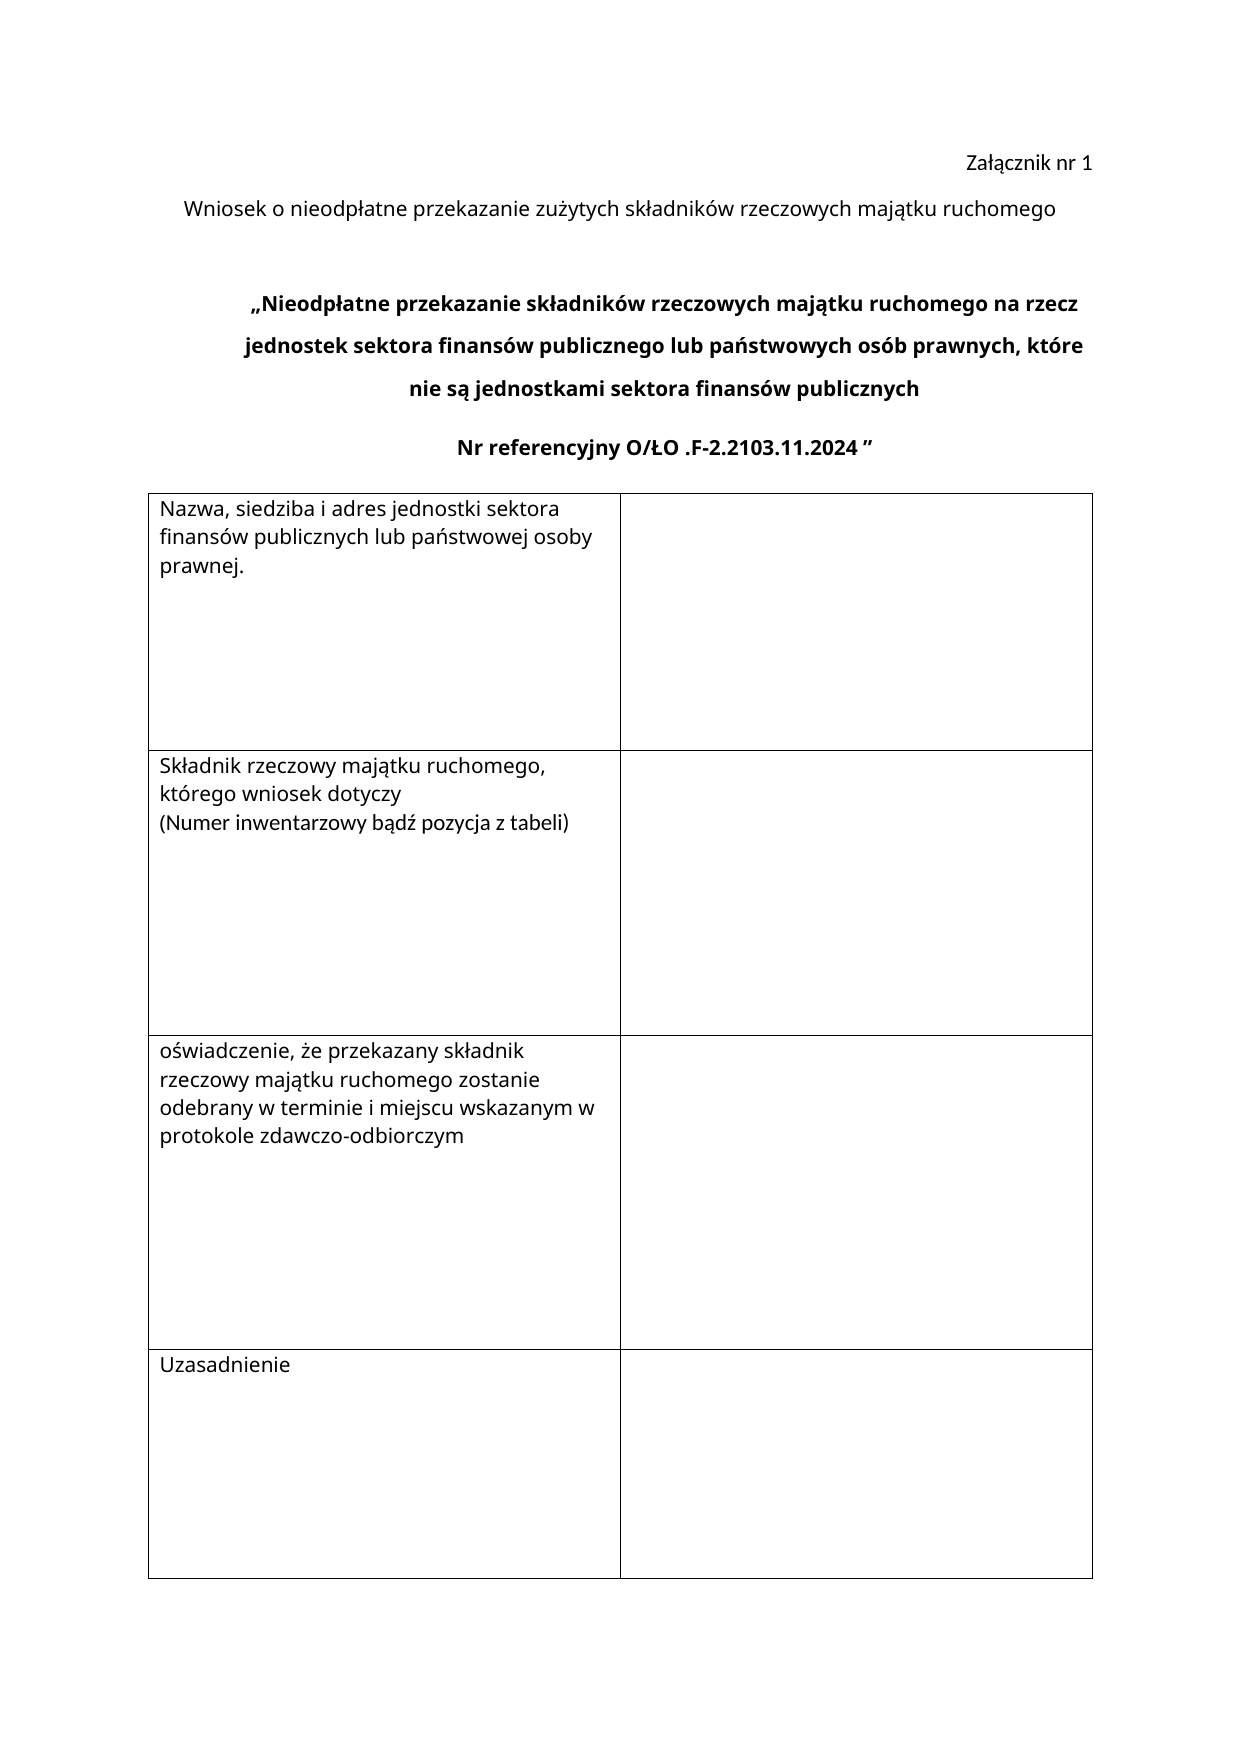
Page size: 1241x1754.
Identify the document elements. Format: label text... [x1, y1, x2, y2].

table_cell Składnik rzeczowy majątku ruchomego, którego wniosek dotyczy (Numer inwentarzowy bądź pozycja z tabeli) [149, 751, 620, 1035]
table_cell [621, 1350, 1092, 1578]
table_cell oświadczenie, że przekazany składnik rzeczowy majątku ruchomego zostanie odebrany w terminie i miejscu wskazanym w protokole zdawczo-odbiorczym [149, 1036, 620, 1349]
text Załącznik nr 1 [148, 148, 1093, 176]
text Nr referencyjny O/ŁO .F-2.2103.11.2024 ” [236, 433, 1093, 462]
table_header Nazwa, siedziba i adres jednostki sektora finansów publicznych lub państwowej osoby prawnej. [149, 494, 620, 750]
table_cell [621, 751, 1092, 1035]
table_cell Uzasadnienie [149, 1350, 620, 1578]
text Wniosek o nieodpłatne przekazanie zużytych składników rzeczowych majątku ruchomego [148, 194, 1093, 223]
table_header [621, 494, 1092, 750]
table_cell [621, 1036, 1092, 1349]
text „Nieodpłatne przekazanie składników rzeczowych majątku ruchomego na rzecz jednostek sektora finansów publicznego lub państwowych osób prawnych, które nie są jednostkami sektora finansów publicznych [236, 289, 1093, 403]
